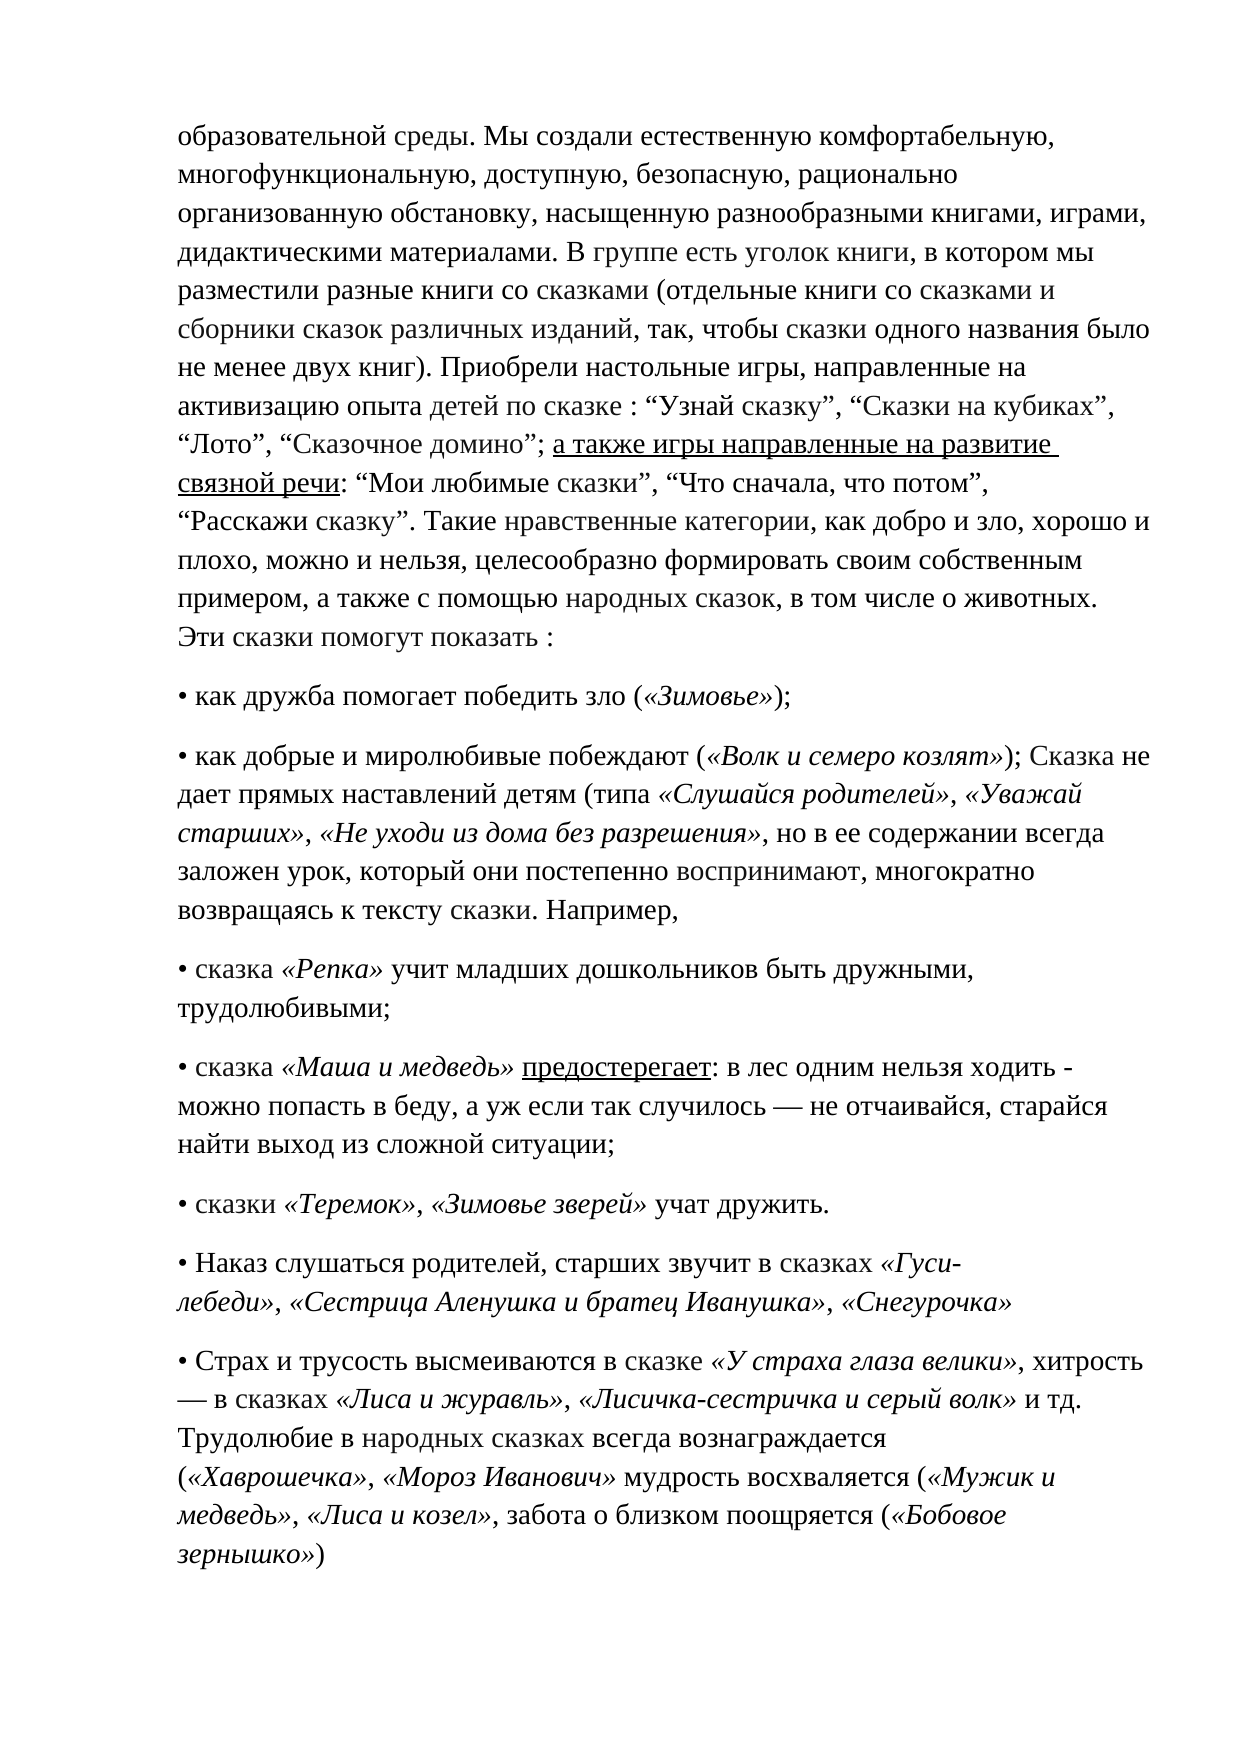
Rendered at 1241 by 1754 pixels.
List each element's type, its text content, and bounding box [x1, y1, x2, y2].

text • как добрые и миролюбивые побеждают («Волк и семеро козлят»); Сказка не дает прямых наставлений детям (типа «Слушайся родителей», «Уважай старших», «Не уходи из дома без разрешения», но в ее содержании всегда заложен урок, который они постепенно воспринимают, многократно возвращаясь к тексту сказки. Например, [177, 738, 1152, 926]
text • как дружба помогает победить зло («Зимовье»); [177, 678, 1152, 712]
text • Наказ слушаться родителей, старших звучит в сказках «Гуси-лебеди», «Сестрица Аленушка и братец Иванушка», «Снегурочка» [177, 1245, 1152, 1317]
text • сказка «Репка» учит младших дошкольников быть дружными, трудолюбивыми; [177, 951, 1152, 1023]
text • сказка «Маша и медведь» предостерегает: в лес одним нельзя ходить - можно попасть в беду, а уж если так случилось — не отчаивайся, старайся найти выход из сложной ситуации; [177, 1049, 1152, 1160]
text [177, 118, 1152, 653]
text • Страх и трусость высмеиваются в сказке «У страха глаза велики», хитрость — в сказках «Лиса и журавль», «Лисичка-сестричка и серый волк» и тд. Трудолюбие в народных сказках всегда вознаграждается («Хаврошечка», «Мороз Иванович» мудрость восхваляется («Мужик и медведь», «Лиса и козел», забота о близком поощряется («Бобовое зернышко») [177, 1343, 1152, 1569]
text • сказки «Теремок», «Зимовье зверей» учат дружить. [177, 1186, 1152, 1219]
